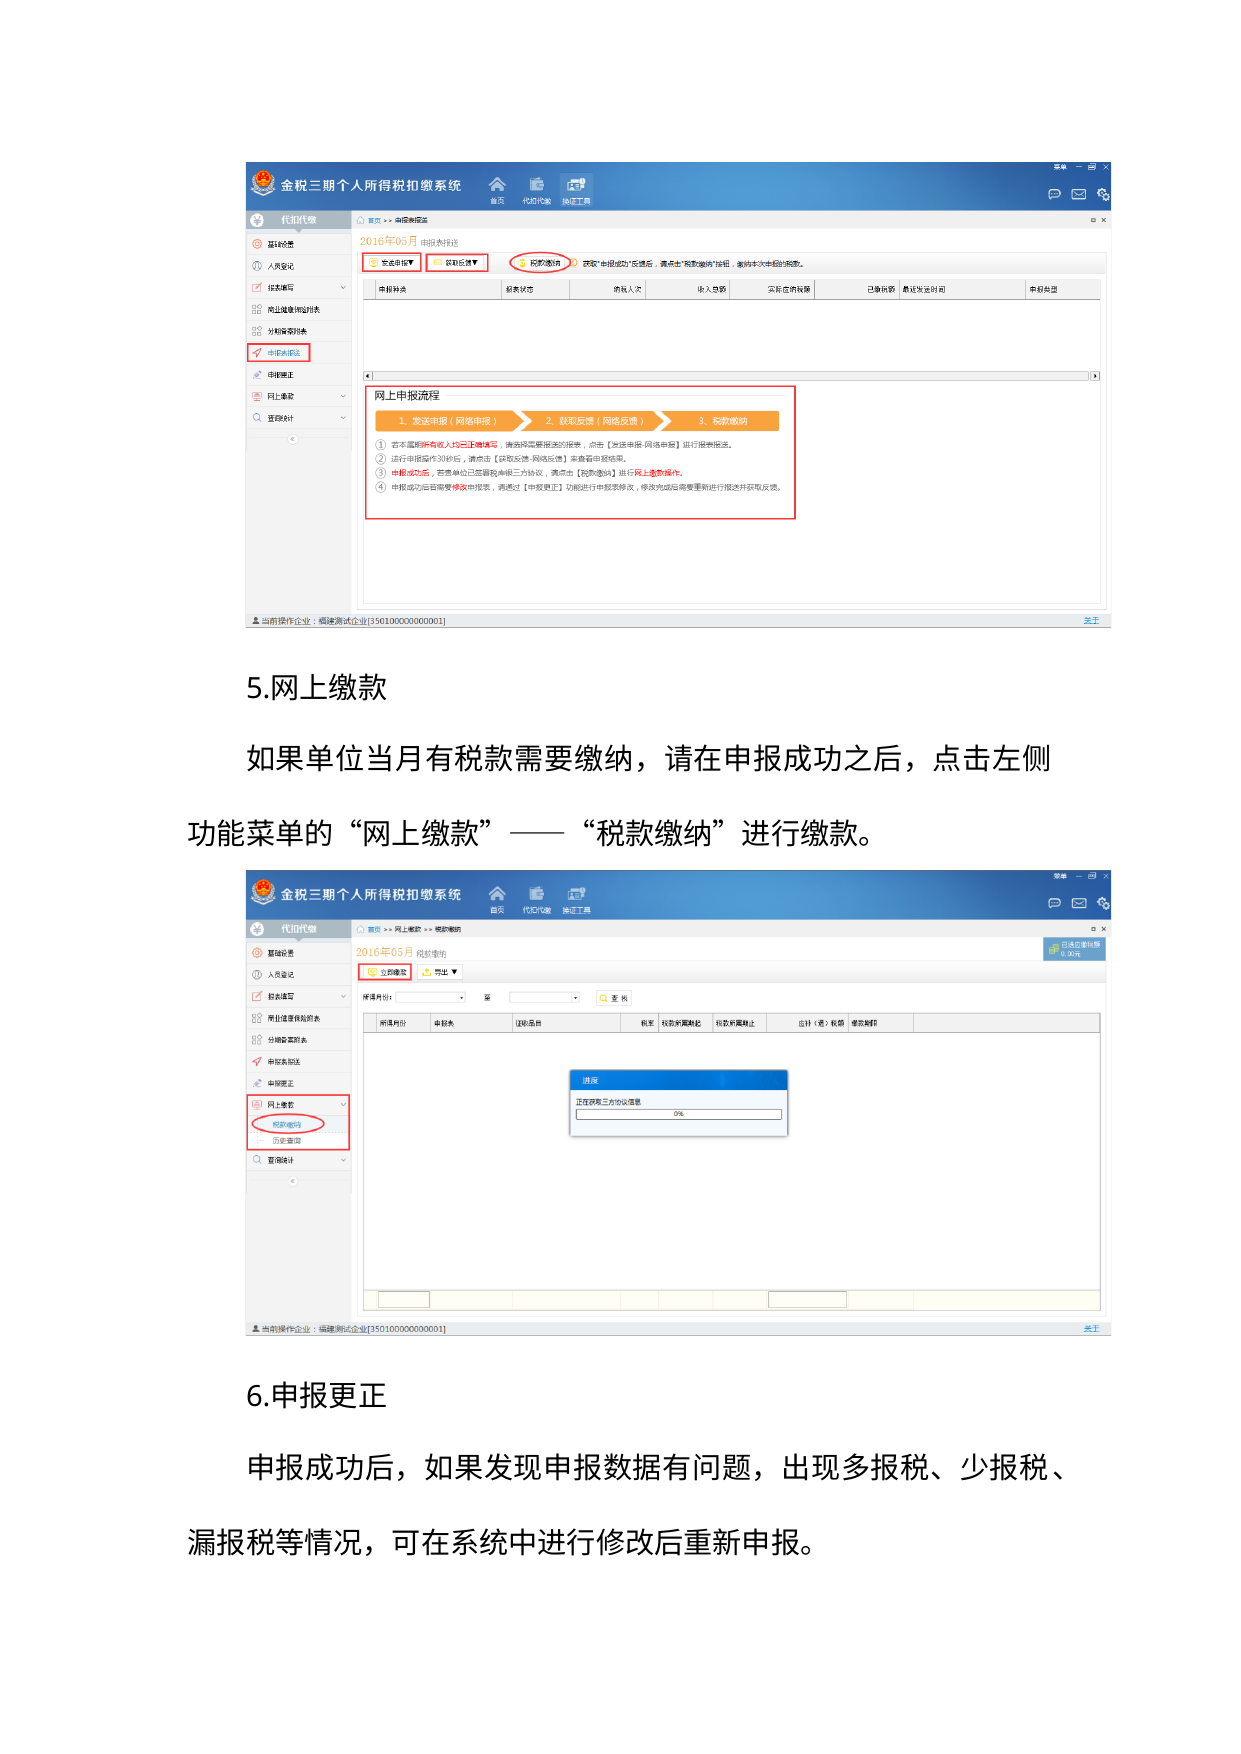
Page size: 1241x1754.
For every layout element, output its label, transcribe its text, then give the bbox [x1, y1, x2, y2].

text 如果单位当月有税款需要缴纳，请在申报成功之后，点击左侧功能菜单的“网上缴款”——“税款缴纳”进行缴款。 [187, 724, 1053, 864]
picture [245, 162, 1112, 628]
text 5.网上缴款 [187, 653, 1053, 718]
text 申报成功后，如果发现申报数据有问题，出现多报税、少报税、漏报税等情况，可在系统中进行修改后重新申报。 [187, 1433, 1053, 1573]
picture [245, 870, 1112, 1336]
text 6.申报更正 [187, 1362, 1053, 1427]
